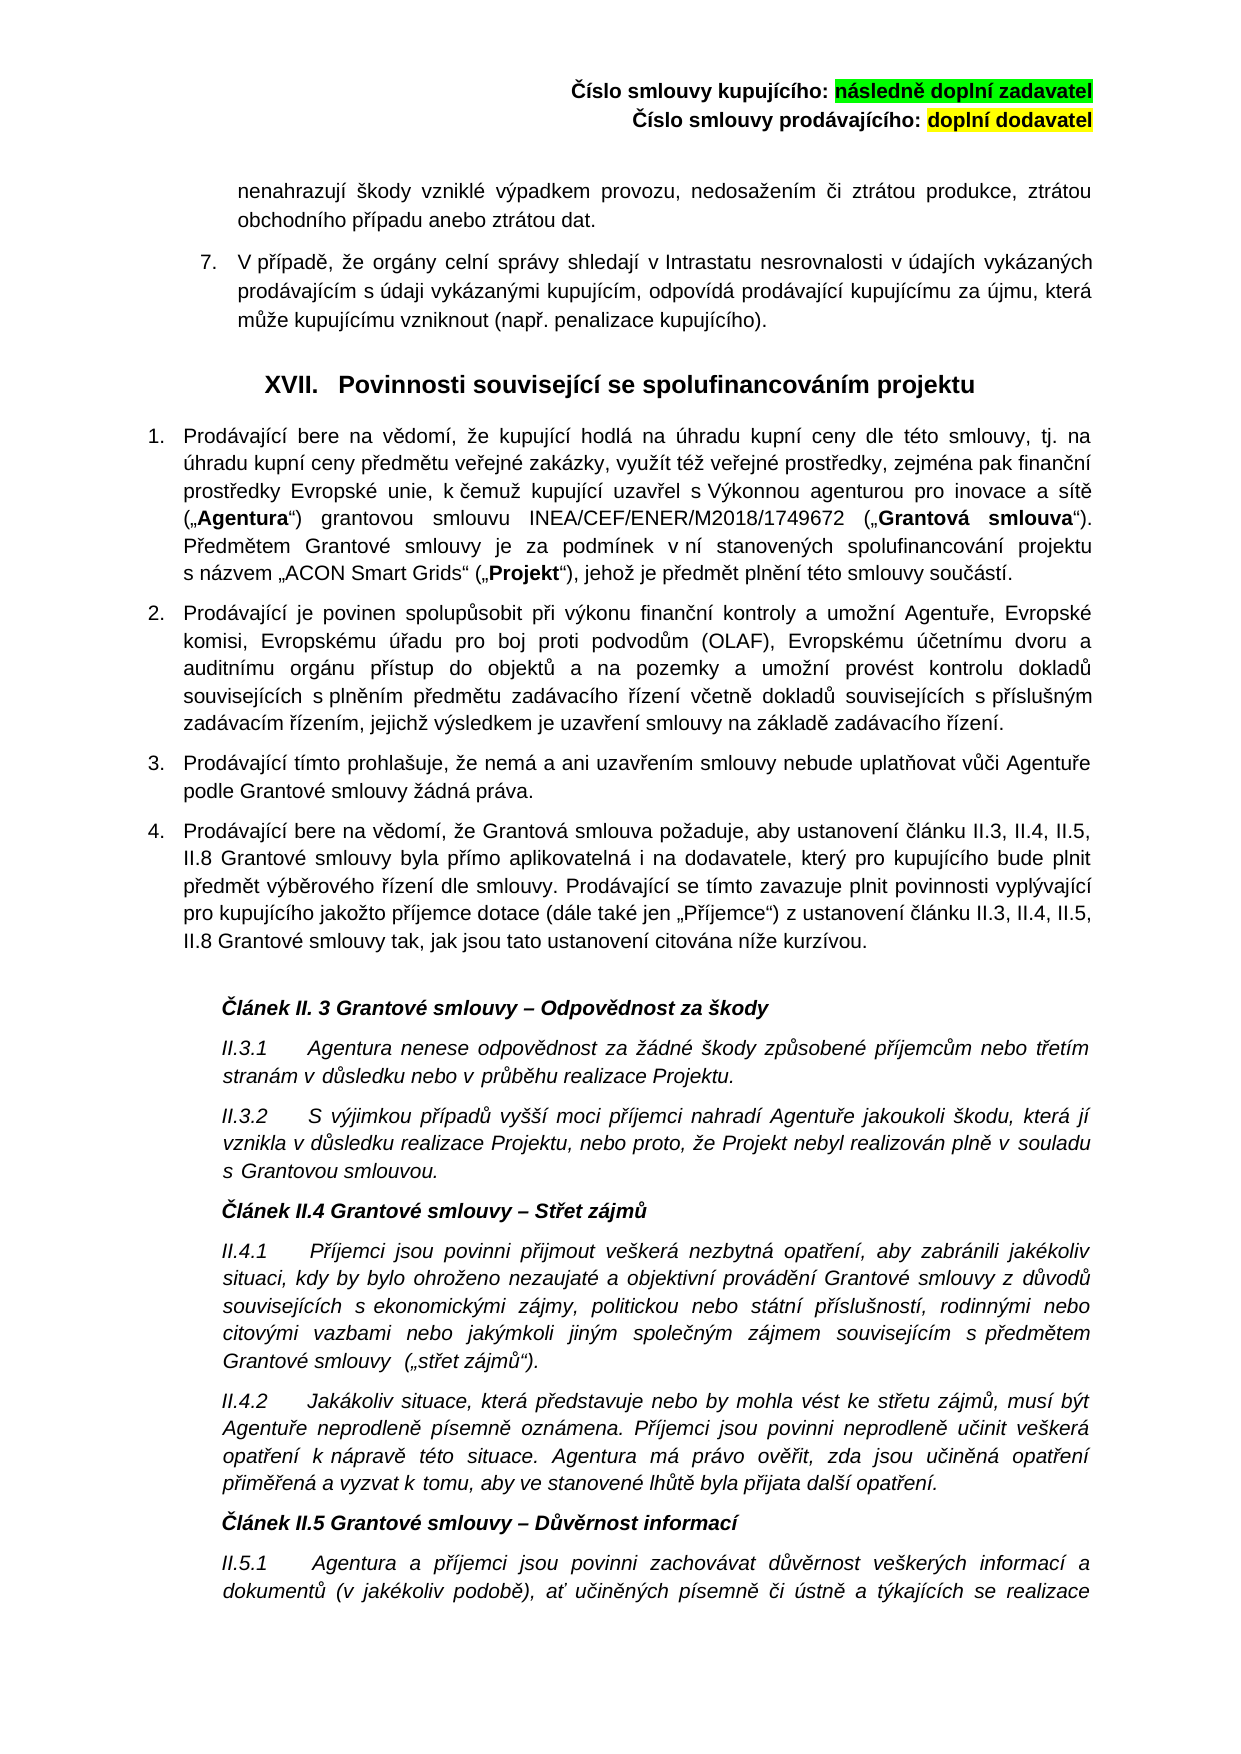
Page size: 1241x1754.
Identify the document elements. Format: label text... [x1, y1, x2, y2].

list Prodávající je povinen spolupůsobit při výkonu finanční kontroly a umožní Agentuře, Evropské komisi, Evropskému úřadu pro boj proti podvodům (OLAF), Evropskému účetnímu dvoru a auditnímu orgánu přístup do objektů a na pozemky a umožní provést kontrolu dokladů souvisejících s plněním předmětu zadávacího řízení včetně dokladů souvisejících s příslušným zadávacím řízením, jejichž výsledkem je uzavření smlouvy na základě zadávacího řízení. [148, 601, 1093, 735]
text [221, 1551, 1093, 1603]
subtitle Povinnosti související se spolufinancováním projektu [148, 369, 1093, 399]
text Článek II. 3 Grantové smlouvy – Odpovědnost za škody [148, 996, 1093, 1020]
text Článek II.5 Grantové smlouvy – Důvěrnost informací [148, 1511, 1093, 1535]
text Článek II.4 Grantové smlouvy – Střet zájmů [148, 1199, 1093, 1223]
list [200, 174, 1093, 232]
list Prodávající bere na vědomí, že kupující hodlá na úhradu kupní ceny dle této smlouvy, tj. na úhradu kupní ceny předmětu veřejné zakázky, využít též veřejné prostředky, zejména pak finanční prostředky Evropské unie, k čemuž kupující uzavřel s Výkonnou agenturou pro inovace a sítě („Agentura“) grantovou smlouvu INEA/CEF/ENER/M2018/1749672 („Grantová smlouva“). Předmětem Grantové smlouvy je za podmínek v ní stanovených spolufinancování projektu s názvem „ACON Smart Grids“ („Projekt“), jehož je předmět plnění této smlouvy součástí. [148, 424, 1093, 585]
text II.3.1 Agentura nenese odpovědnost za žádné škody způsobené příjemcům nebo třetím stranám v důsledku nebo v průběhu realizace Projektu. [221, 1036, 1093, 1088]
text II.4.2 Jakákoliv situace, která představuje nebo by mohla vést ke střetu zájmů, musí být Agentuře neprodleně písemně oznámena. Příjemci jsou povinni neprodleně učinit veškerá opatření k nápravě této situace. Agentura má právo ověřit, zda jsou učiněná opatření přiměřená a vyzvat k tomu, aby ve stanovené lhůtě byla přijata další opatření. [221, 1389, 1093, 1495]
text II.4.1 Příjemci jsou povinni přijmout veškerá nezbytná opatření, aby zabránili jakékoliv situaci, kdy by bylo ohroženo nezaujaté a objektivní provádění Grantové smlouvy z důvodů souvisejících s ekonomickými zájmy, politickou nebo státní příslušností, rodinnými nebo citovými vazbami nebo jakýmkoli jiným společným zájmem souvisejícím s předmětem Grantové smlouvy („střet zájmů“). [221, 1239, 1093, 1373]
list V případě, že orgány celní správy shledají v Intrastatu nesrovnalosti v údajích vykázaných prodávajícím s údaji vykázanými kupujícím, odpovídá prodávající kupujícímu za újmu, která může kupujícímu vzniknout (např. penalizace kupujícího). [200, 244, 1093, 332]
text II.3.2 S výjimkou případů vyšší moci příjemci nahradí Agentuře jakoukoli škodu, která jí vznikla v důsledku realizace Projektu, nebo proto, že Projekt nebyl realizován plně v souladu s Grantovou smlouvou. [221, 1104, 1093, 1183]
list Prodávající tímto prohlašuje, že nemá a ani uzavřením smlouvy nebude uplatňovat vůči Agentuře podle Grantové smlouvy žádná práva. [148, 751, 1093, 803]
list Prodávající bere na vědomí, že Grantová smlouva požaduje, aby ustanovení článku II.3, II.4, II.5, II.8 Grantové smlouvy byla přímo aplikovatelná i na dodavatele, který pro kupujícího bude plnit předmět výběrového řízení dle smlouvy. Prodávající se tímto zavazuje plnit povinnosti vyplývající pro kupujícího jakožto příjemce dotace (dále také jen „Příjemce“) z ustanovení článku II.3, II.4, II.5, II.8 Grantové smlouvy tak, jak jsou tato ustanovení citována níže kurzívou. [148, 819, 1093, 953]
